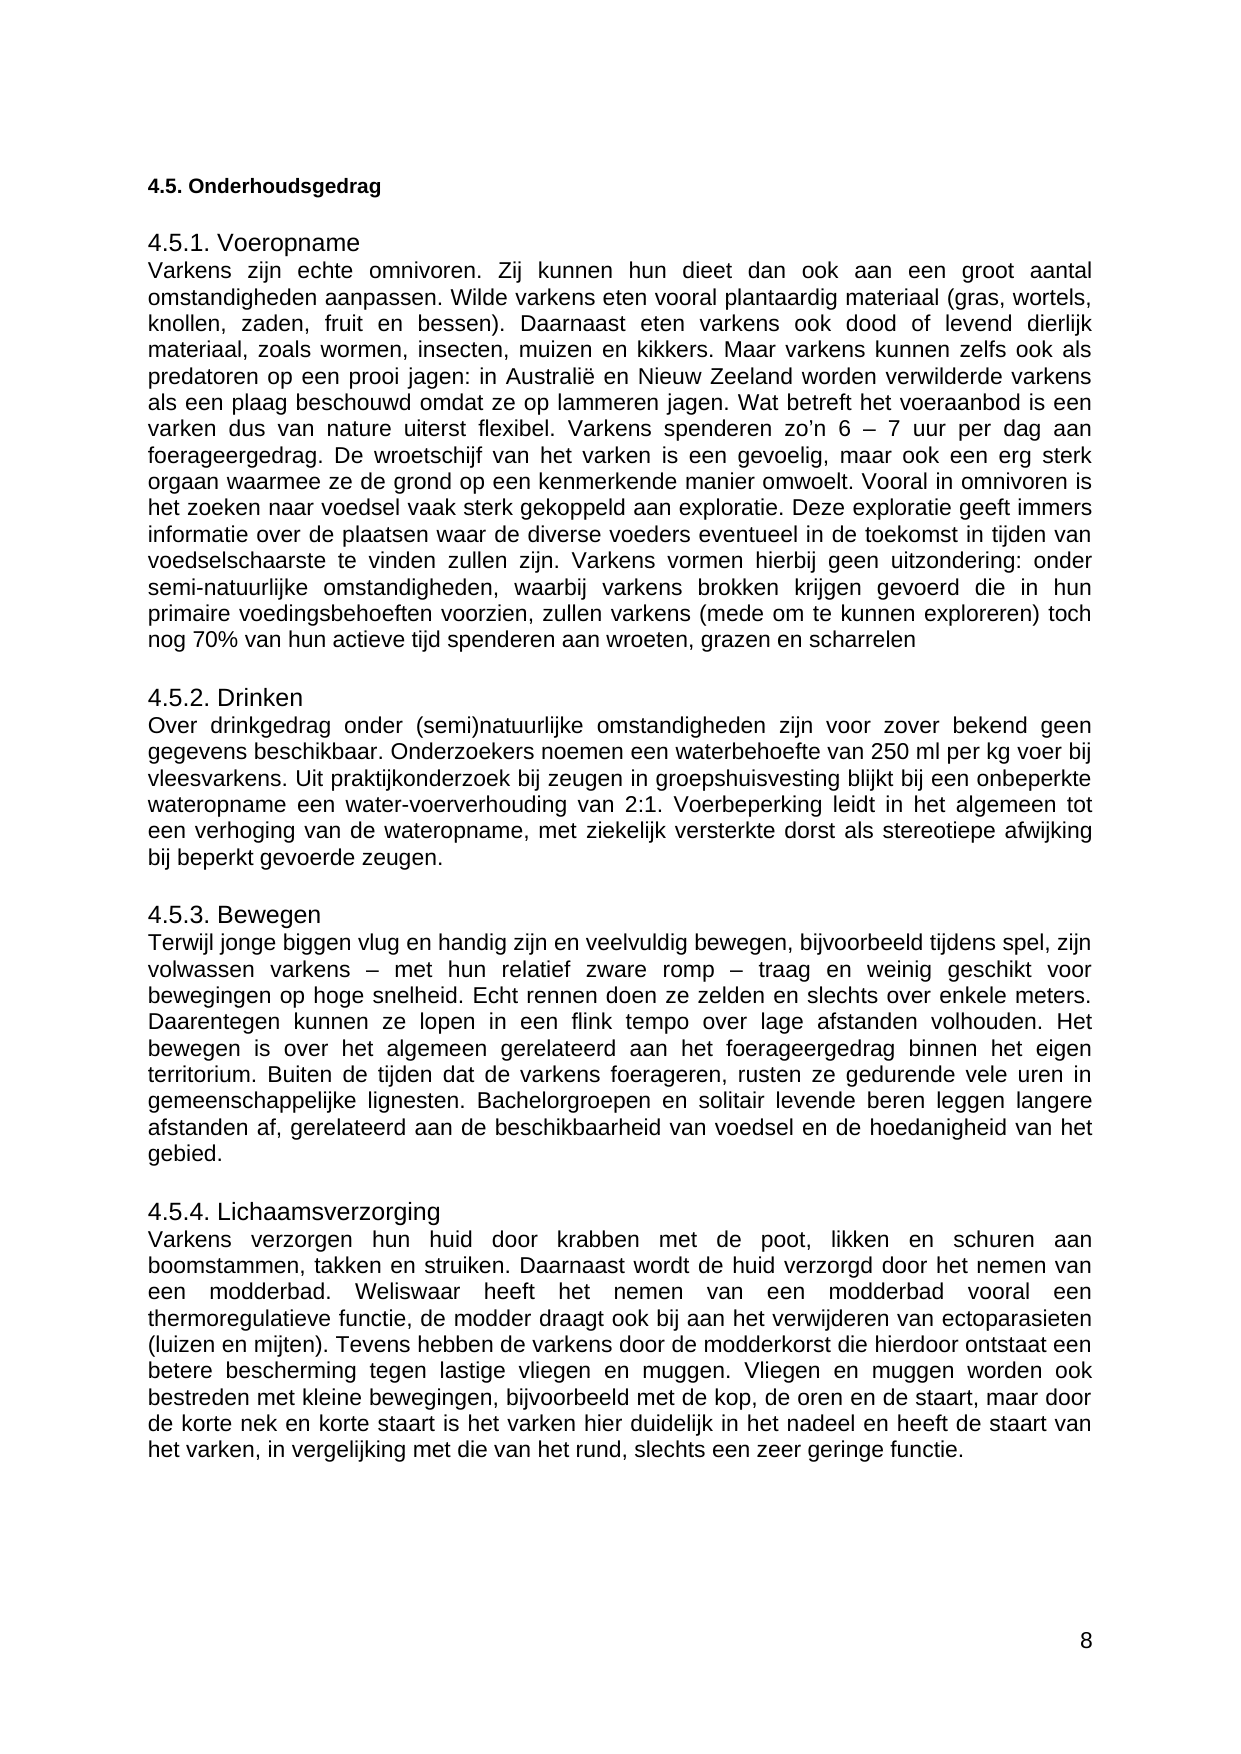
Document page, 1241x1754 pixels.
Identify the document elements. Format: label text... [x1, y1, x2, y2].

subtitle 4.5. Onderhoudsgedrag [148, 174, 1093, 198]
subtitle 4.5.2. Drinken [148, 683, 1093, 712]
subtitle 4.5.1. Voeropname [148, 228, 1093, 257]
text Over drinkgedrag onder (semi)natuurlijke omstandigheden zijn voor zover bekend geen gegevens beschikbaar. Onderzoekers noemen een waterbehoefte van 250 ml per kg voer bij vleesvarkens. Uit praktijkonderzoek bij zeugen in groepshuisvesting blijkt bij een onbeperkte wateropname een water-voerverhouding van 2:1. Voerbeperking leidt in het algemeen tot een verhoging van de wateropname, met ziekelijk versterkte dorst als stereotiepe afwijking bij beperkt gevoerde zeugen. [148, 712, 1093, 870]
subtitle 4.5.3. Bewegen [148, 900, 1093, 929]
text Terwijl jonge biggen vlug en handig zijn en veelvuldig bewegen, bijvoorbeeld tijdens spel, zijn volwassen varkens – met hun relatief zware romp – traag en weinig geschikt voor bewegingen op hoge snelheid. Echt rennen doen ze zelden en slechts over enkele meters. Daarentegen kunnen ze lopen in een flink tempo over lage afstanden volhouden. Het bewegen is over het algemeen gerelateerd aan het foerageergedrag binnen het eigen territorium. Buiten de tijden dat de varkens foerageren, rusten ze gedurende vele uren in gemeenschappelijke lignesten. Bachelorgroepen en solitair levende beren leggen langere afstanden af, gerelateerd aan de beschikbaarheid van voedsel en de hoedanigheid van het gebied. [148, 929, 1093, 1166]
subtitle 4.5.4. Lichaamsverzorging [148, 1197, 1093, 1226]
text Varkens verzorgen hun huid door krabben met de poot, likken en schuren aan boomstammen, takken en struiken. Daarnaast wordt de huid verzorgd door het nemen van een modderbad. Weliswaar heeft het nemen van een modderbad vooral een thermoregulatieve functie, de modder draagt ook bij aan het verwijderen van ectoparasieten (luizen en mijten). Tevens hebben de varkens door de modderkorst die hierdoor ontstaat een betere bescherming tegen lastige vliegen en muggen. Vliegen en muggen worden ook bestreden met kleine bewegingen, bijvoorbeeld met de kop, de oren en de staart, maar door de korte nek en korte staart is het varken hier duidelijk in het nadeel en heeft de staart van het varken, in vergelijking met die van het rund, slechts een zeer geringe functie. [148, 1226, 1093, 1463]
text Varkens zijn echte omnivoren. Zij kunnen hun dieet dan ook aan een groot aantal omstandigheden aanpassen. Wilde varkens eten vooral plantaardig materiaal (gras, wortels, knollen, zaden, fruit en bessen). Daarnaast eten varkens ook dood of levend dierlijk materiaal, zoals wormen, insecten, muizen en kikkers. Maar varkens kunnen zelfs ook als predatoren op een prooi jagen: in Australië en Nieuw Zeeland worden verwilderde varkens als een plaag beschouwd omdat ze op lammeren jagen. Wat betreft het voeraanbod is een varken dus van nature uiterst flexibel. Varkens spenderen zo’n 6 – 7 uur per dag aan foerageergedrag. De wroetschijf van het varken is een gevoelig, maar ook een erg sterk orgaan waarmee ze de grond op een kenmerkende manier omwoelt. Vooral in omnivoren is het zoeken naar voedsel vaak sterk gekoppeld aan exploratie. Deze exploratie geeft immers informatie over de plaatsen waar de diverse voeders eventueel in de toekomst in tijden van voedselschaarste te vinden zullen zijn. Varkens vormen hierbij geen uitzondering: onder semi-natuurlijke omstandigheden, waarbij varkens brokken krijgen gevoerd die in hun primaire voedingsbehoeften voorzien, zullen varkens (mede om te kunnen exploreren) toch nog 70% van hun actieve tijd spenderen aan wroeten, grazen en scharrelen [148, 257, 1093, 652]
